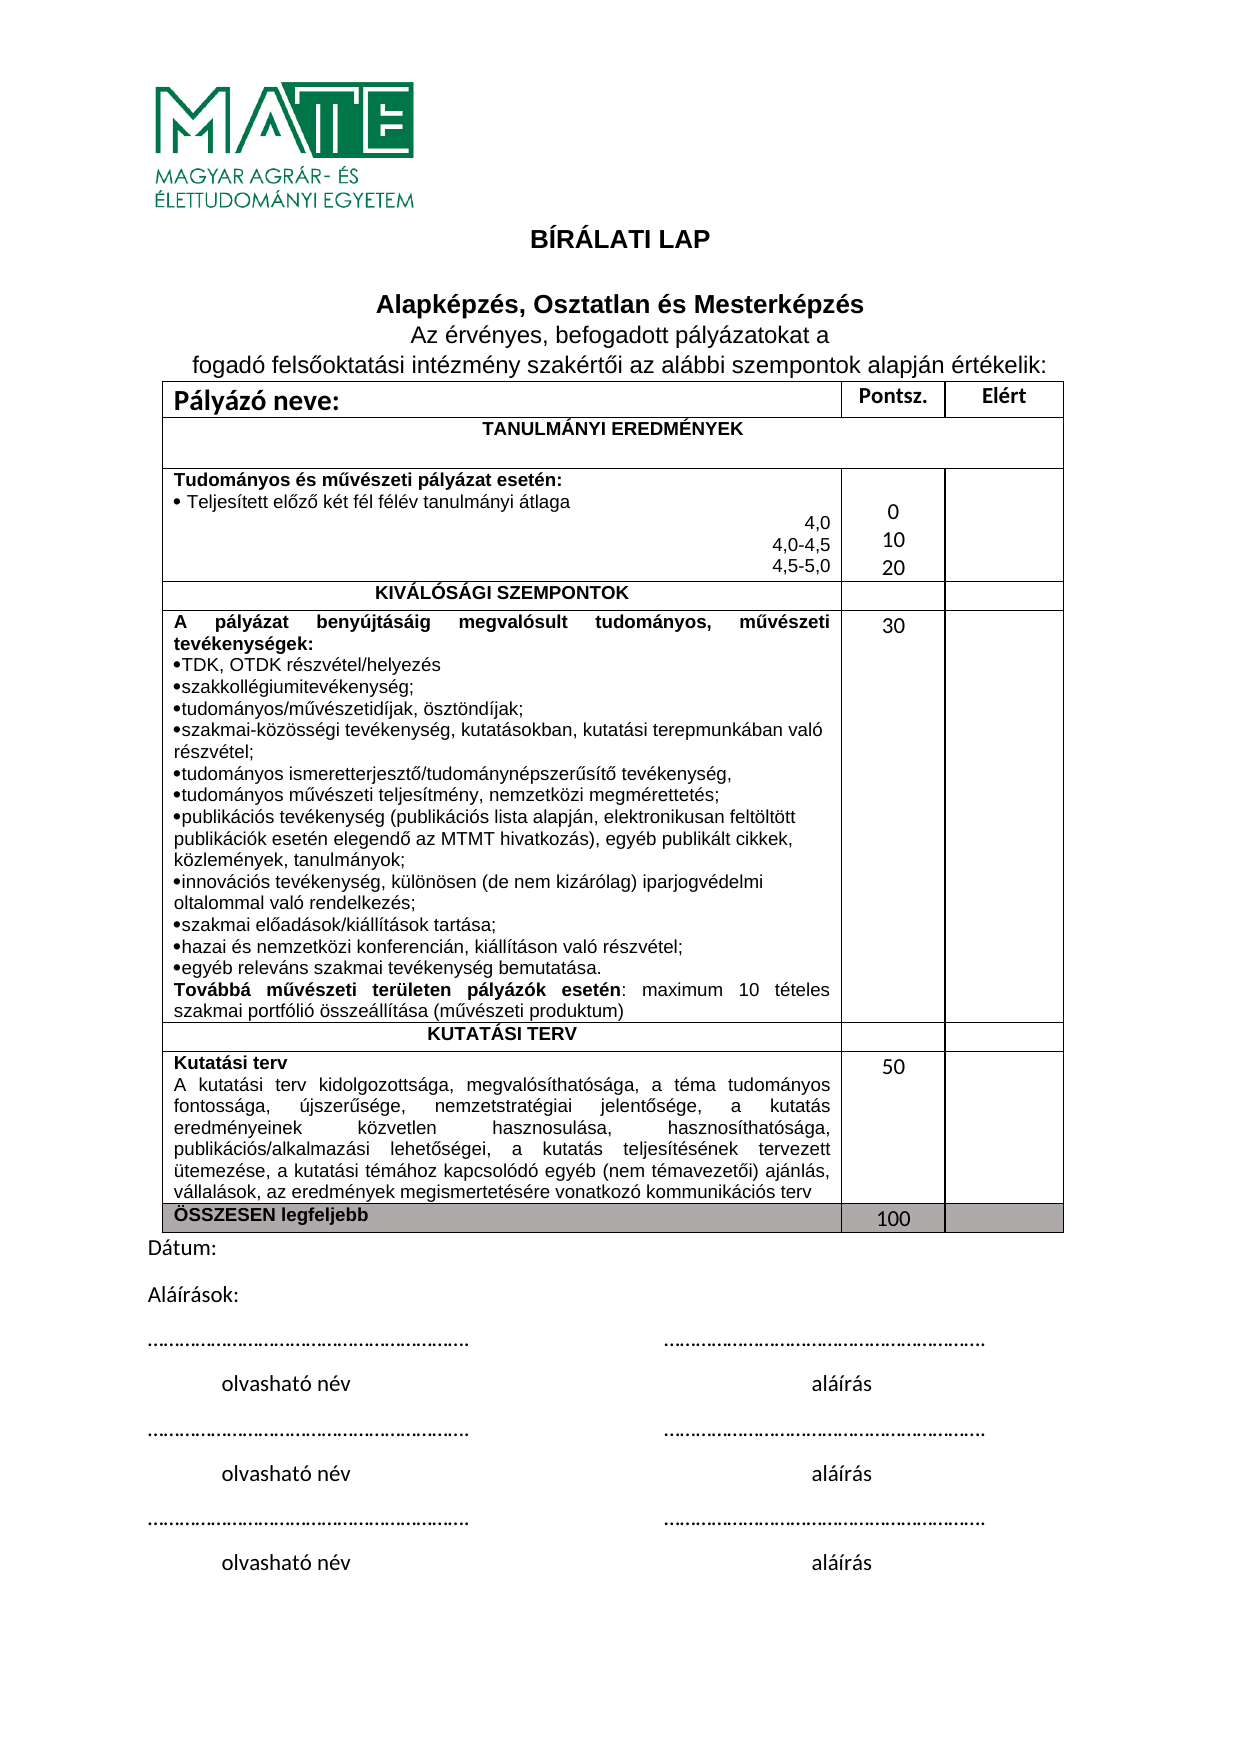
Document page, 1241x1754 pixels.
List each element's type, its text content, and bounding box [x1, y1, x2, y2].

table_cell ÖSSZESEN legfeljebb [163, 1204, 841, 1232]
table_cell [946, 1204, 1063, 1232]
table_cell 30 [842, 611, 944, 1022]
text olvasható név aláírás [148, 1459, 1093, 1487]
table_cell A pályázat benyújtásáig megvalósult tudományos, művészeti tevékenységek: TDK, OTDK részvétel/helyezés szakkollégiumitevékenység; tudományos/művészetidíjak, ösztöndíjak; szakmai-közösségi tevékenység, kutatásokban, kutatási terepmunkában való részvétel; tudományos ismeretterjesztő/tudománynépszerűsítő tevékenység, tudományos művészeti teljesítmény, nemzetközi megmérettetés; publikációs tevékenység (publikációs lista alapján, elektronikusan feltöltött publikációk esetén elegendő az MTMT hivatkozás), egyéb publikált cikkek, közlemények, tanulmányok; innovációs tevékenység, különösen (de nem kizárólag) iparjogvédelmi oltalommal való rendelkezés; szakmai előadások/kiállítások tartása; hazai és nemzetközi konferencián, kiállításon való részvétel; egyéb releváns szakmai tevékenység bemutatása. Továbbá művészeti területen pályázók esetén: maximum 10 tételes szakmai portfólió összeállítása (művészeti produktum) [163, 611, 841, 1022]
table_cell 100 [842, 1204, 944, 1232]
text ……………………………………………………. ……………………………………………………. [148, 1324, 1093, 1353]
table_cell 50 [842, 1052, 944, 1203]
table_cell [946, 1052, 1063, 1203]
table_cell [946, 469, 1063, 581]
table_cell [946, 611, 1063, 1022]
table_cell TANULMÁNYI EREDMÉNYEK [163, 418, 1063, 468]
table_cell KUTATÁSI TERV [163, 1023, 841, 1051]
picture [147, 73, 423, 223]
text Az érvényes, befogadott pályázatokat a fogadó felsőoktatási intézmény szakértői az alábbi szempontok alapján értékelik: [148, 321, 1093, 378]
table_cell Tudományos és művészeti pályázat esetén: Teljesített előző két fél félév tanulmányi átlaga 4,0 4,0-4,5 4,5-5,0 [163, 469, 841, 581]
table_cell 0 10 20 [842, 469, 944, 581]
text Aláírások: [148, 1280, 1093, 1308]
text olvasható név aláírás [148, 1369, 1093, 1397]
text BÍRÁLATI LAP [148, 224, 1093, 254]
text Alapképzés, Osztatlan és Mesterképzés [148, 289, 1093, 319]
table_cell Kutatási terv A kutatási terv kidolgozottsága, megvalósíthatósága, a téma tudományos fontossága, újszerűsége, nemzetstratégiai jelentősége, a kutatás eredményeinek közvetlen hasznosulása, hasznosíthatósága, publikációs/alkalmazási lehetőségei, a kutatás teljesítésének tervezett ütemezése, a kutatási témához kapcsolódó egyéb (nem témavezetői) ajánlás, vállalások, az eredmények megismertetésére vonatkozó kommunikációs terv [163, 1052, 841, 1203]
text olvasható név aláírás [221, 1548, 1093, 1576]
text ……………………………………………………. ……………………………………………………. [148, 1414, 1093, 1442]
table_cell [842, 1023, 944, 1051]
table_cell KIVÁLÓSÁGI SZEMPONTOK [163, 582, 841, 610]
table_cell [946, 1023, 1063, 1051]
table_header Pályázó neve: [163, 382, 841, 417]
table_header Pontsz. [842, 382, 944, 417]
table_cell [946, 582, 1063, 610]
text ……………………………………………………. ……………………………………………………. [148, 1503, 1093, 1531]
table_header Elért [946, 382, 1063, 417]
text Dátum: [148, 1233, 1093, 1261]
table_cell [842, 582, 944, 610]
